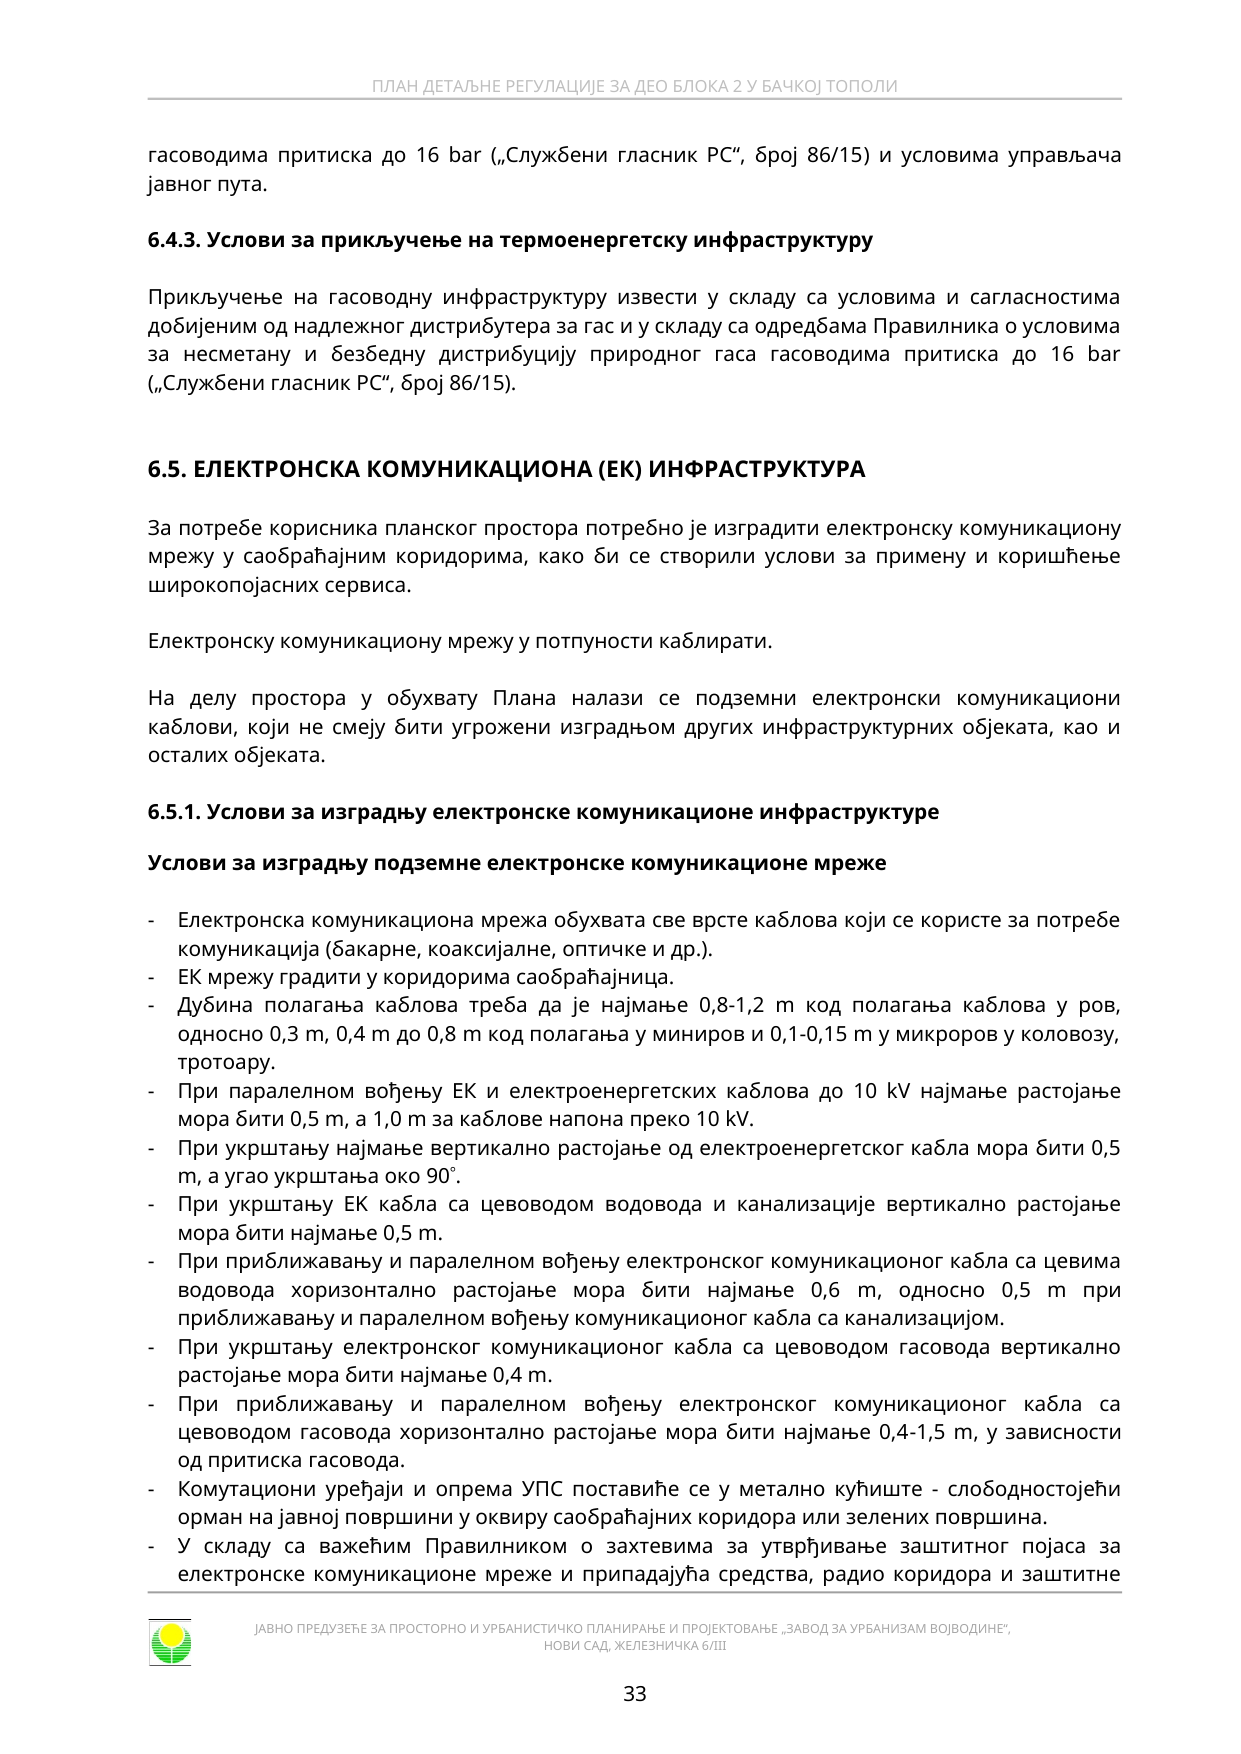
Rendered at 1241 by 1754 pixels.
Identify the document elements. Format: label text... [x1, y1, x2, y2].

text Услови за изградњу подземне електронске комуникационе мреже [148, 848, 1122, 877]
picture [147, 1619, 191, 1663]
list При приближавању и паралелном вођењу електронског комуникационог кабла са цевима водовода хоризонтално растојање мора бити најмање 0,6 m, односно 0,5 m при приближавању и паралелном вођењу комуникационог кабла са канализацијом. [148, 1246, 1122, 1332]
subtitle 6.5. ЕЛЕКТРОНСКА КОМУНИКАЦИОНА (ЕК) ИНФРАСТРУКТУРА [148, 453, 1122, 484]
list При укрштању најмање вертикално растојање од електроенергетског кабла мора бити 0,5 m, а угао укрштања око 90. [148, 1133, 1122, 1189]
list ЕК мрежу градити у коридорима саобраћајница. [148, 962, 1122, 991]
list При паралелном вођењу ЕК и електроенергетских каблова до 10 kV најмање растојање мора бити 0,5 m, а 1,0 m за каблове напона преко 10 kV. [148, 1076, 1122, 1133]
text За потребе корисника планског простора потребно је изградити електронску комуникациону мрежу у саобраћајним коридорима, како би се створили услови за примену и коришћење широкопојасних сервиса. [148, 513, 1122, 598]
list Комутациони уређаји и опрема УПС поставиће се у метално кућиште - слободностојећи орман на јавној површини у оквиру саобраћајних коридора или зелених површина. [148, 1474, 1122, 1531]
list Дубина полагања каблова треба да је најмање 0,8-1,2 m код полагања каблова у ров, односно 0,3 m, 0,4 m до 0,8 m код полагања у миниров и 0,1-0,15 m у микроров у коловозу, тротоару. [148, 991, 1122, 1076]
subtitle 6.5.1. Услови за изградњу електронске комуникационе инфраструктуре [148, 797, 1122, 826]
list При приближавању и паралелном вођењу електронског комуникационог кабла са цевоводом гасовода хоризонтално растојање мора бити најмање 0,4-1,5 m, у зависности од притиска гасовода. [148, 1389, 1122, 1474]
list Електронска комуникациона мрежа обухвата све врсте каблова који се користе за потребе комуникација (бакарне, коаксијалне, оптичке и др.). [148, 905, 1122, 962]
list При укрштању EK кабла са цевоводом водовода и канализације вертикално растојање мора бити најмање 0,5 m. [148, 1189, 1122, 1246]
text Електронску комуникациону мрежу у потпуности каблирати. [148, 627, 1122, 655]
subtitle 6.4.3. Услови за прикључење на термоенергетску инфраструктуру [148, 226, 1122, 254]
list При укрштању електронског комуникационог кабла са цевоводом гасовода вертикално растојање мора бити најмање 0,4 m. [148, 1332, 1122, 1389]
text Прикључење на гасоводну инфраструктуру извести у складу са условима и сагласностима добијеним од надлежног дистрибутера за гас и у складу са одредбама Правилника о условима за несметану и безбедну дистрибуцију природног гаса гасоводима притиска до 16 bar („Службени гласник РС“, број 86/15). [148, 282, 1122, 396]
text На делу простора у обухвату Плана налази се подземни електронски комуникациони каблови, који не смеју бити угрожени изградњом других инфраструктурних објеката, као и осталих објеката. [148, 683, 1122, 769]
